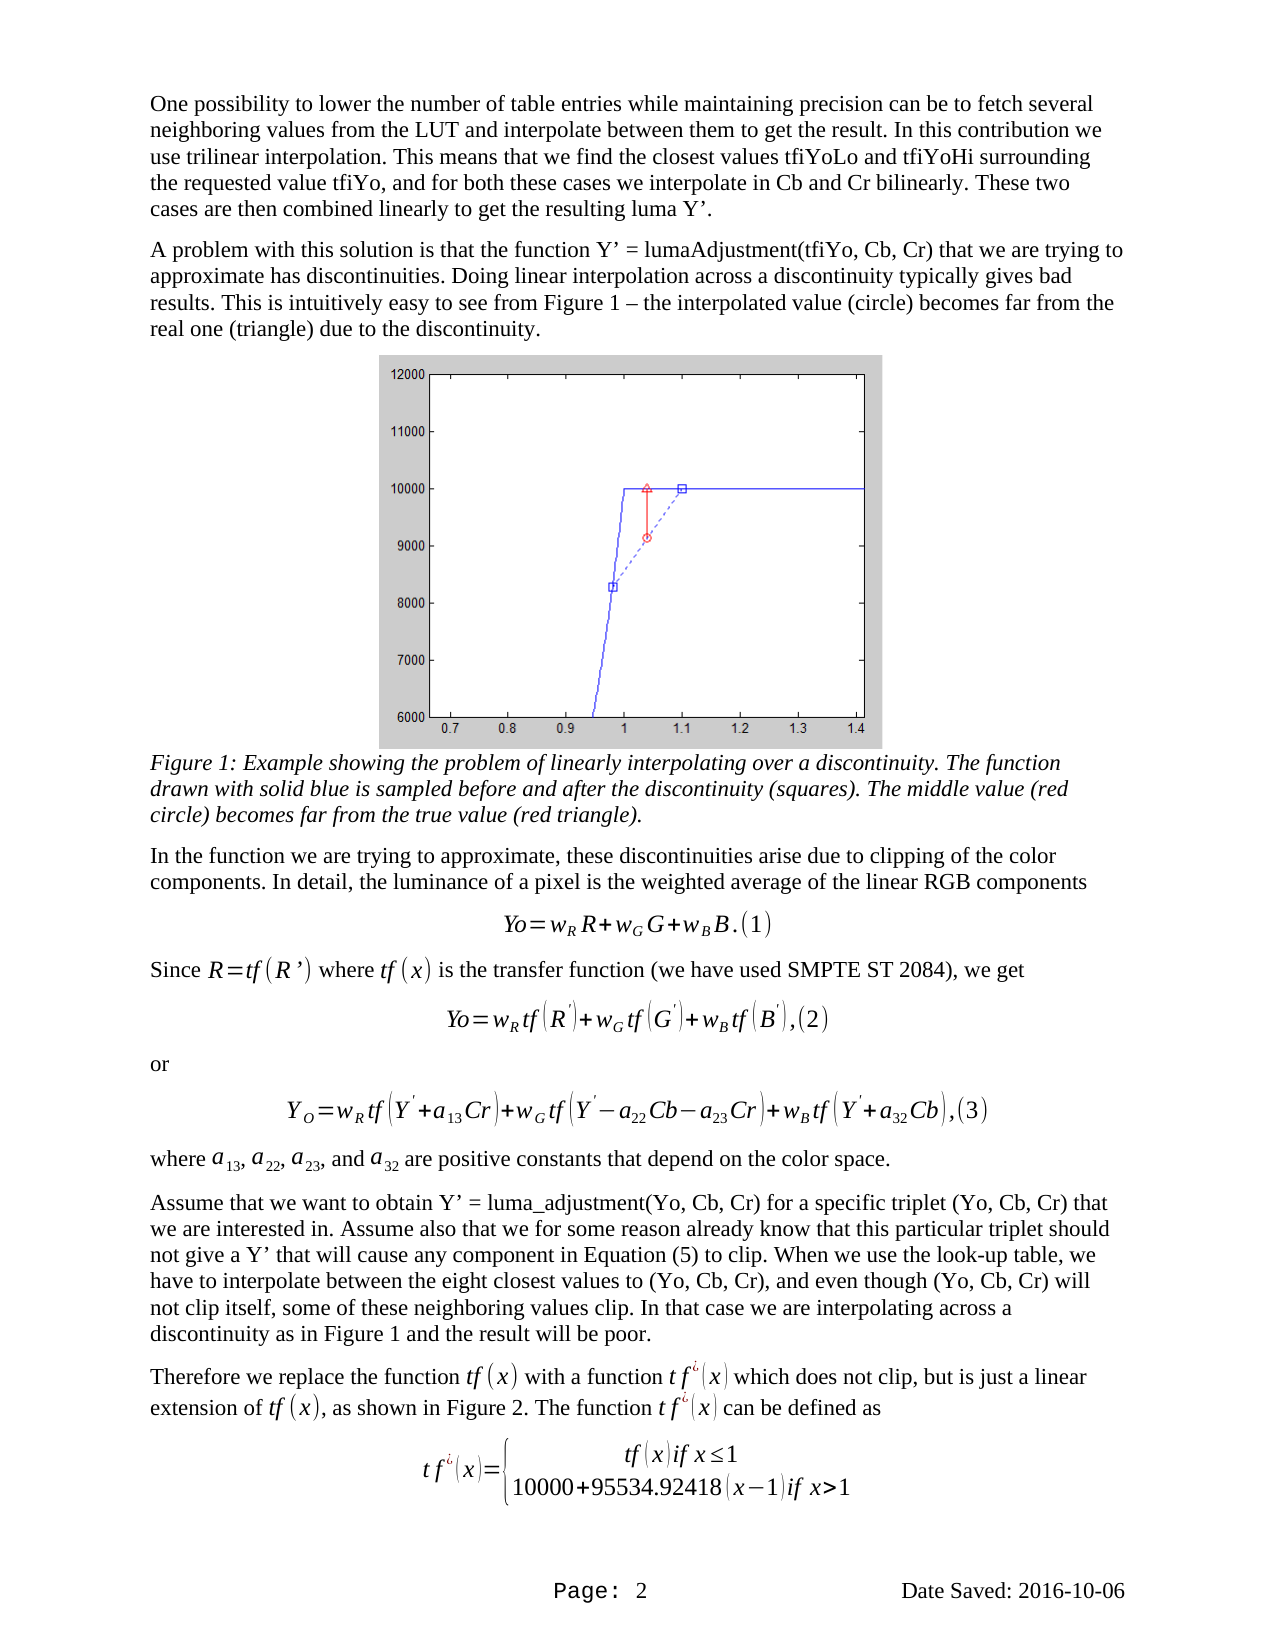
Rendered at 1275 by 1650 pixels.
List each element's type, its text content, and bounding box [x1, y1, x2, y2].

text A problem with this solution is that the function Y’ = lumaAdjustment(tfiYo, Cb, Cr) that we are trying to approximate has discontinuities. Doing linear interpolation across a discontinuity typically gives bad results. This is intuitively easy to see from Figure 1 – the interpolated value (circle) becomes far from the real one (triangle) due to the discontinuity. [150, 236, 1125, 341]
text Therefore we replace the function with a function which does not clip, but is just a linear extension of , as shown in Figure 2. The function can be defined as [150, 1361, 1125, 1422]
text Since where is the transfer function (we have used SMPTE ST 2084), we get [150, 955, 1125, 985]
text or [150, 1050, 1125, 1076]
text where , , , and are positive constants that depend on the color space. [150, 1143, 1125, 1174]
text One possibility to lower the number of table entries while maintaining precision can be to fetch several neighboring values from the LUT and interpolate between them to get the result. In this contribution we use trilinear interpolation. This means that we find the closest values tfiYoLo and tfiYoHi surrounding the requested value tfiYo, and for both these cases we interpolate in Cb and Cr bilinearly. These two cases are then combined linearly to get the resulting luma Y’. [150, 90, 1125, 222]
picture [379, 355, 883, 749]
text In the function we are trying to approximate, these discontinuities arise due to clipping of the color components. In detail, the luminance of a pixel is the weighted average of the linear RGB components [150, 842, 1125, 894]
text Assume that we want to obtain Y’ = luma_adjustment(Yo, Cb, Cr) for a specific triplet (Yo, Cb, Cr) that we are interested in. Assume also that we for some reason already know that this particular triplet should not give a Y’ that will cause any component in Equation (5) to clip. When we use the look-up table, we have to interpolate between the eight closest values to (Yo, Cb, Cr), and even though (Yo, Cb, Cr) will not clip itself, some of these neighboring values clip. In that case we are interpolating across a discontinuity as in Figure 1 and the result will be poor. [150, 1188, 1125, 1347]
